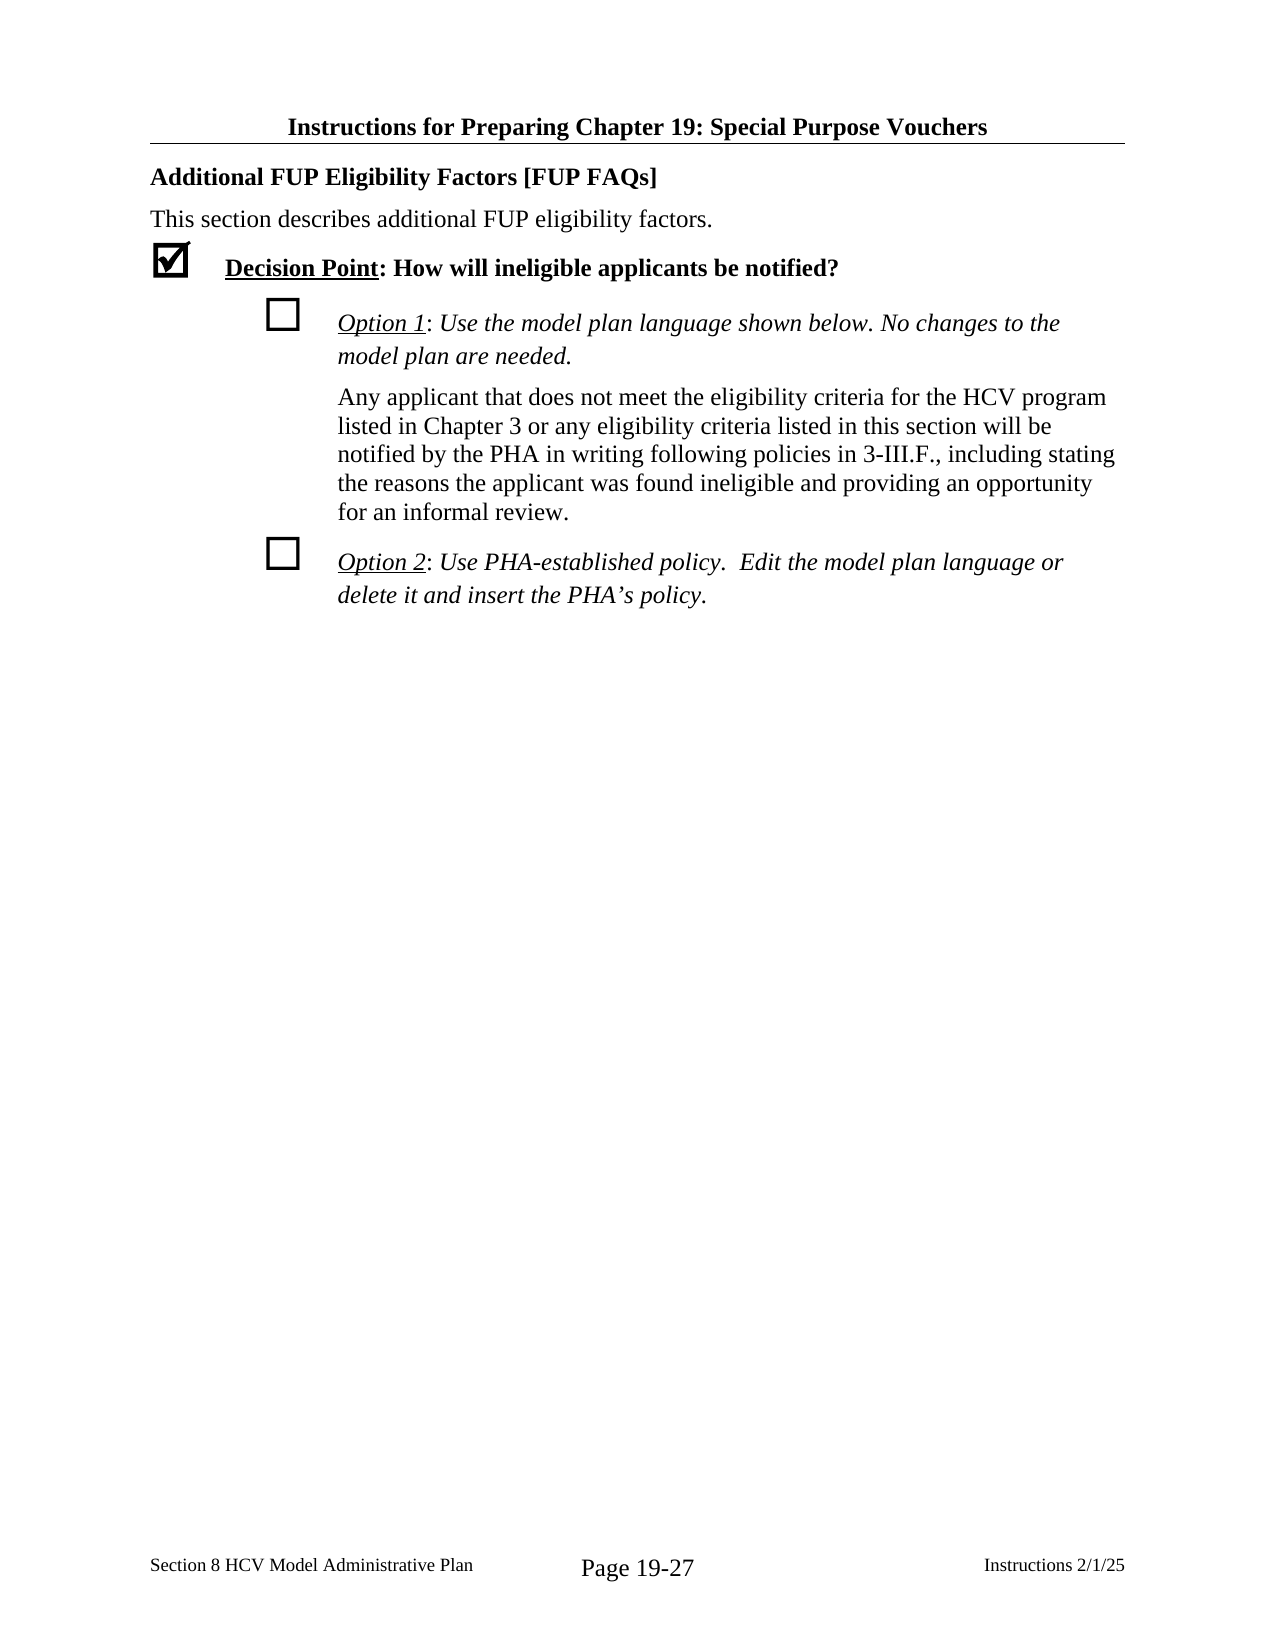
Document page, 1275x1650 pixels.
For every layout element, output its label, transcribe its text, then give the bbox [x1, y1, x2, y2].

text Option 2: Use PHA-established policy. Edit the model plan language or delete it and insert the PHA’s policy. [262, 538, 1125, 609]
text Option 1: Use the model plan language shown below. No changes to the model plan are needed. [262, 299, 1125, 369]
text This section describes additional FUP eligibility factors. [150, 204, 1125, 232]
text Any applicant that does not meet the eligibility criteria for the HCV program listed in Chapter 3 or any eligibility criteria listed in this section will be notified by the PHA in writing following policies in 3-III.F., including stating the reasons the applicant was found ineligible and providing an opportunity for an informal review. [337, 382, 1125, 526]
text Decision Point: How will ineligible applicants be notified? [150, 245, 1125, 287]
text Additional FUP Eligibility Factors [FUP FAQs] [150, 162, 1125, 191]
